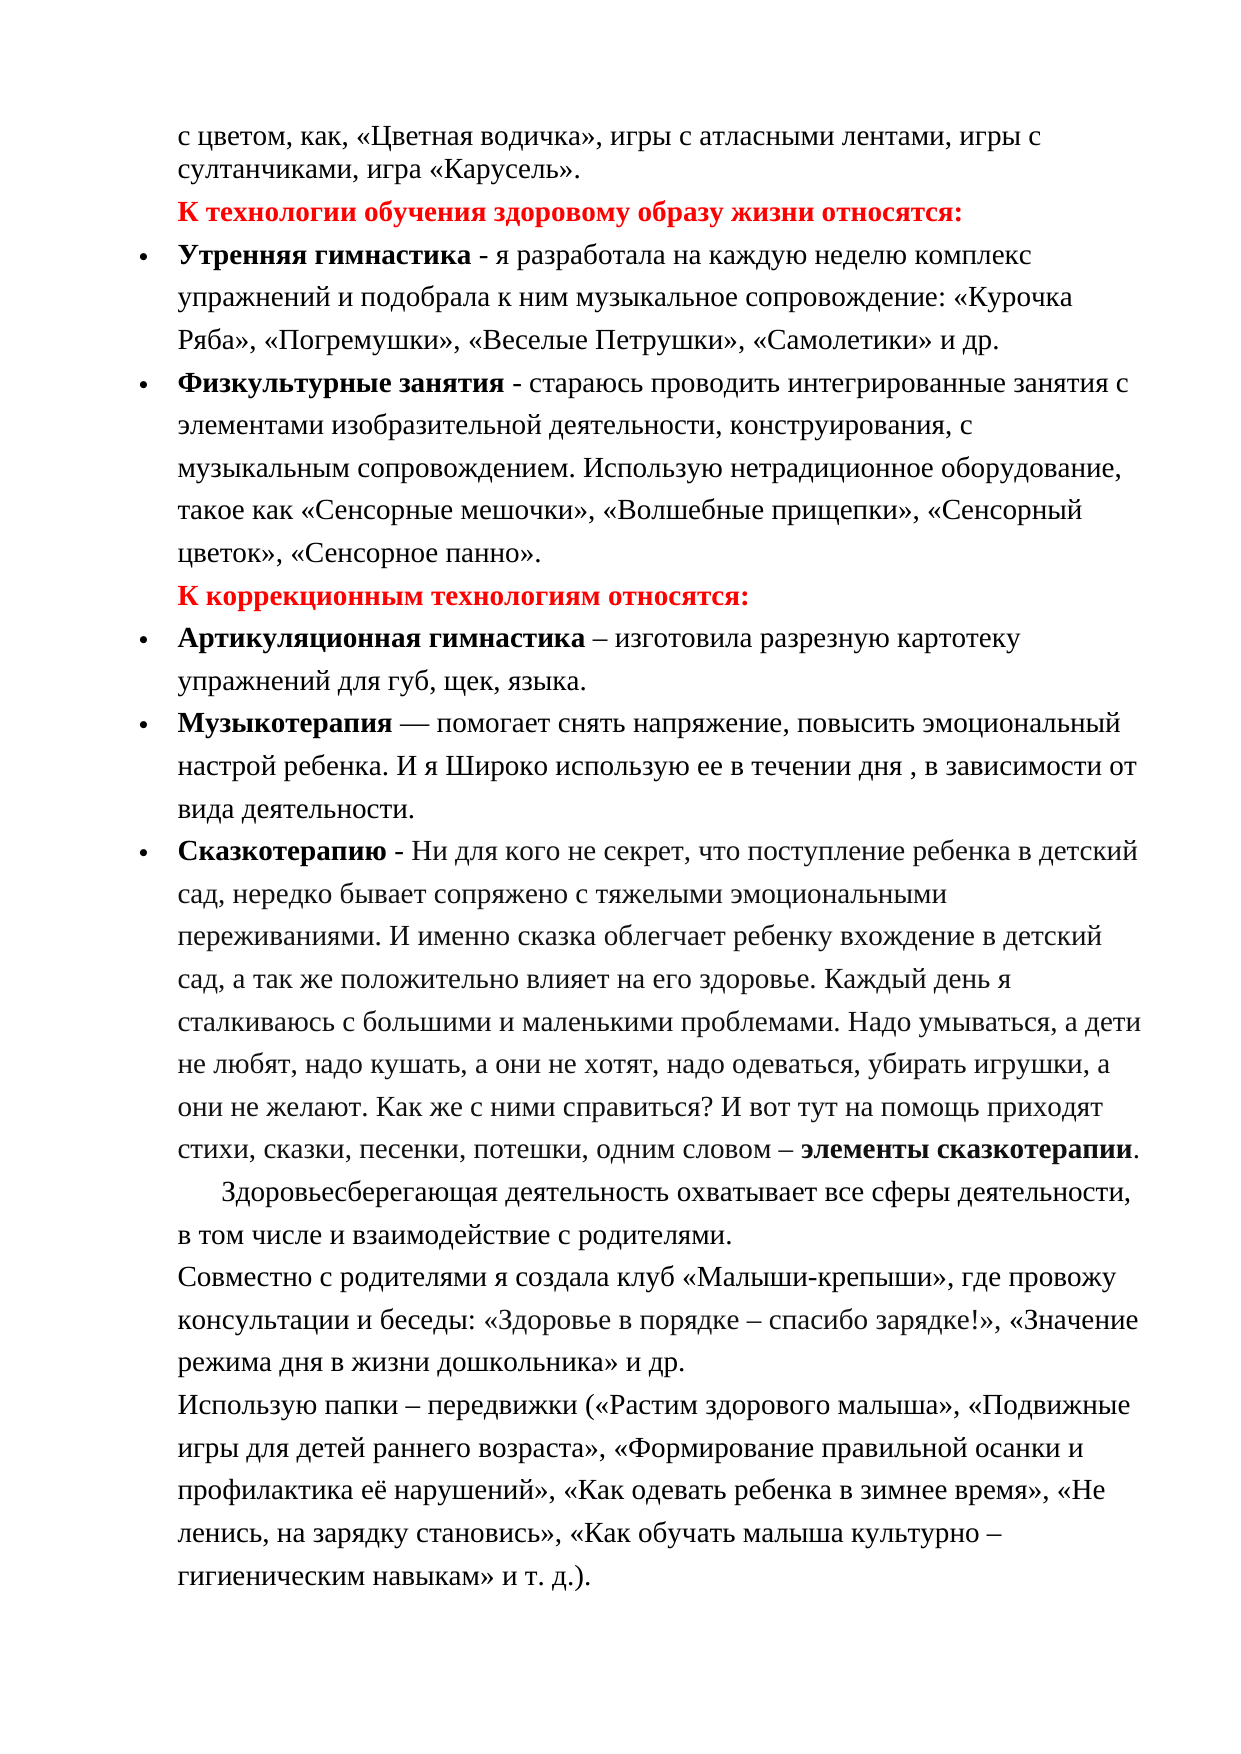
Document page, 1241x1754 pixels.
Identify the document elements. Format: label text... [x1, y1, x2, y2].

text Здоровьесберегающая деятельность охватывает все сферы деятельности, в том числе и взаимодействие с родителями. [177, 1165, 1152, 1250]
list Сказкотерапию - Ни для кого не секрет, что поступление ребенка в детский сад, нередко бывает сопряжено с тяжелыми эмоциональными переживаниями. И именно сказка облегчает ребенку вхождение в детский сад, а так же положительно влияет на его здоровье. Каждый день я сталкиваюсь с большими и маленькими проблемами. Надо умываться, а дети не любят, надо кушать, а они не хотят, надо одеваться, убирать игрушки, а они не желают. Как же с ними справиться? И вот тут на помощь приходят стихи, сказки, песенки, потешки, одним словом – элементы сказкотерапии. [140, 824, 1152, 1165]
list Утренняя гимнастика - я разработала на каждую неделю комплекс упражнений и подобрала к ним музыкальное сопровождение: «Курочка Ряба», «Погремушки», «Веселые Петрушки», «Самолетики» и др. [140, 228, 1152, 356]
list Артикуляционная гимнастика – изготовила разрезную картотеку упражнений для губ, щек, языка. [140, 611, 1152, 696]
text К технологии обучения здоровому образу жизни относятся: [177, 185, 1152, 228]
text К коррекционным технологиям относятся: [177, 569, 1152, 611]
text Совместно с родителями я создала клуб «Малыши-крепыши», где провожу консультации и беседы: «Здоровье в порядке – спасибо зарядке!», «Значение режима дня в жизни дошкольника» и др. [177, 1250, 1152, 1378]
list Музыкотерапия — помогает снять напряжение, повысить эмоциональный настрой ребенка. И я Широко использую ее в течении дня , в зависимости от вида деятельности. [140, 696, 1152, 824]
text Использую папки – передвижки («Растим здорового малыша», «Подвижные игры для детей раннего возраста», «Формирование правильной осанки и профилактика её нарушений», «Как одевать ребенка в зимнее время», «Не ленись, на зарядку становись», «Как обучать малыша культурно – гигиеническим навыкам» и т. д.). [177, 1378, 1152, 1591]
list Физкультурные занятия - стараюсь проводить интегрированные занятия с элементами изобразительной деятельности, конструирования, с музыкальным сопровождением. Использую нетрадиционное оборудование, такое как «Сенсорные мешочки», «Волшебные прищепки», «Сенсорный цветок», «Сенсорное панно». [140, 356, 1152, 569]
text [177, 118, 1152, 185]
